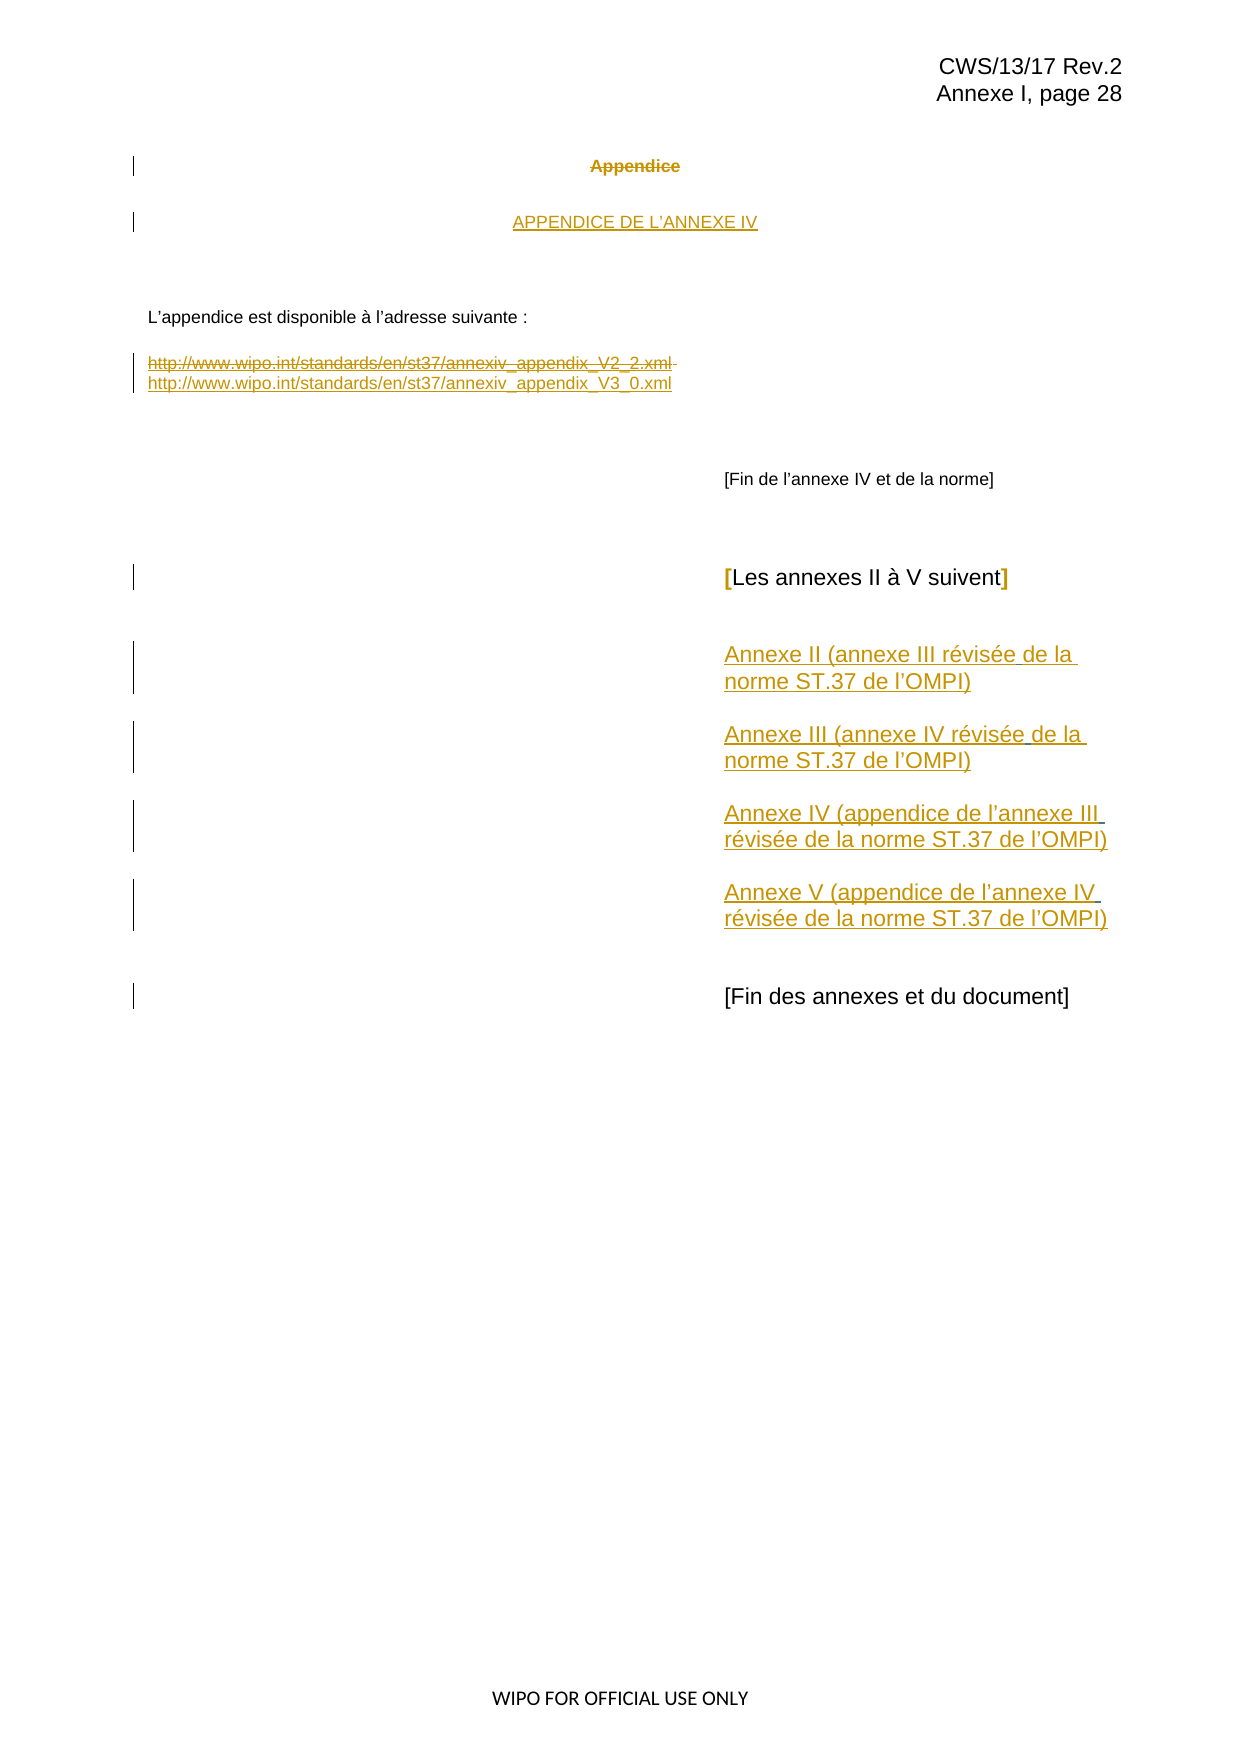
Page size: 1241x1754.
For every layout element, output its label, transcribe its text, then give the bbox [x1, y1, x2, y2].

text [Fin des annexes et du document] [724, 983, 1122, 1009]
text [Les annexes II à V suivent] [724, 564, 1122, 616]
text L’appendice est disponible à l’adresse suivante : [148, 307, 1122, 327]
text [Fin de l’annexe IV et de la norme] [724, 468, 1122, 489]
